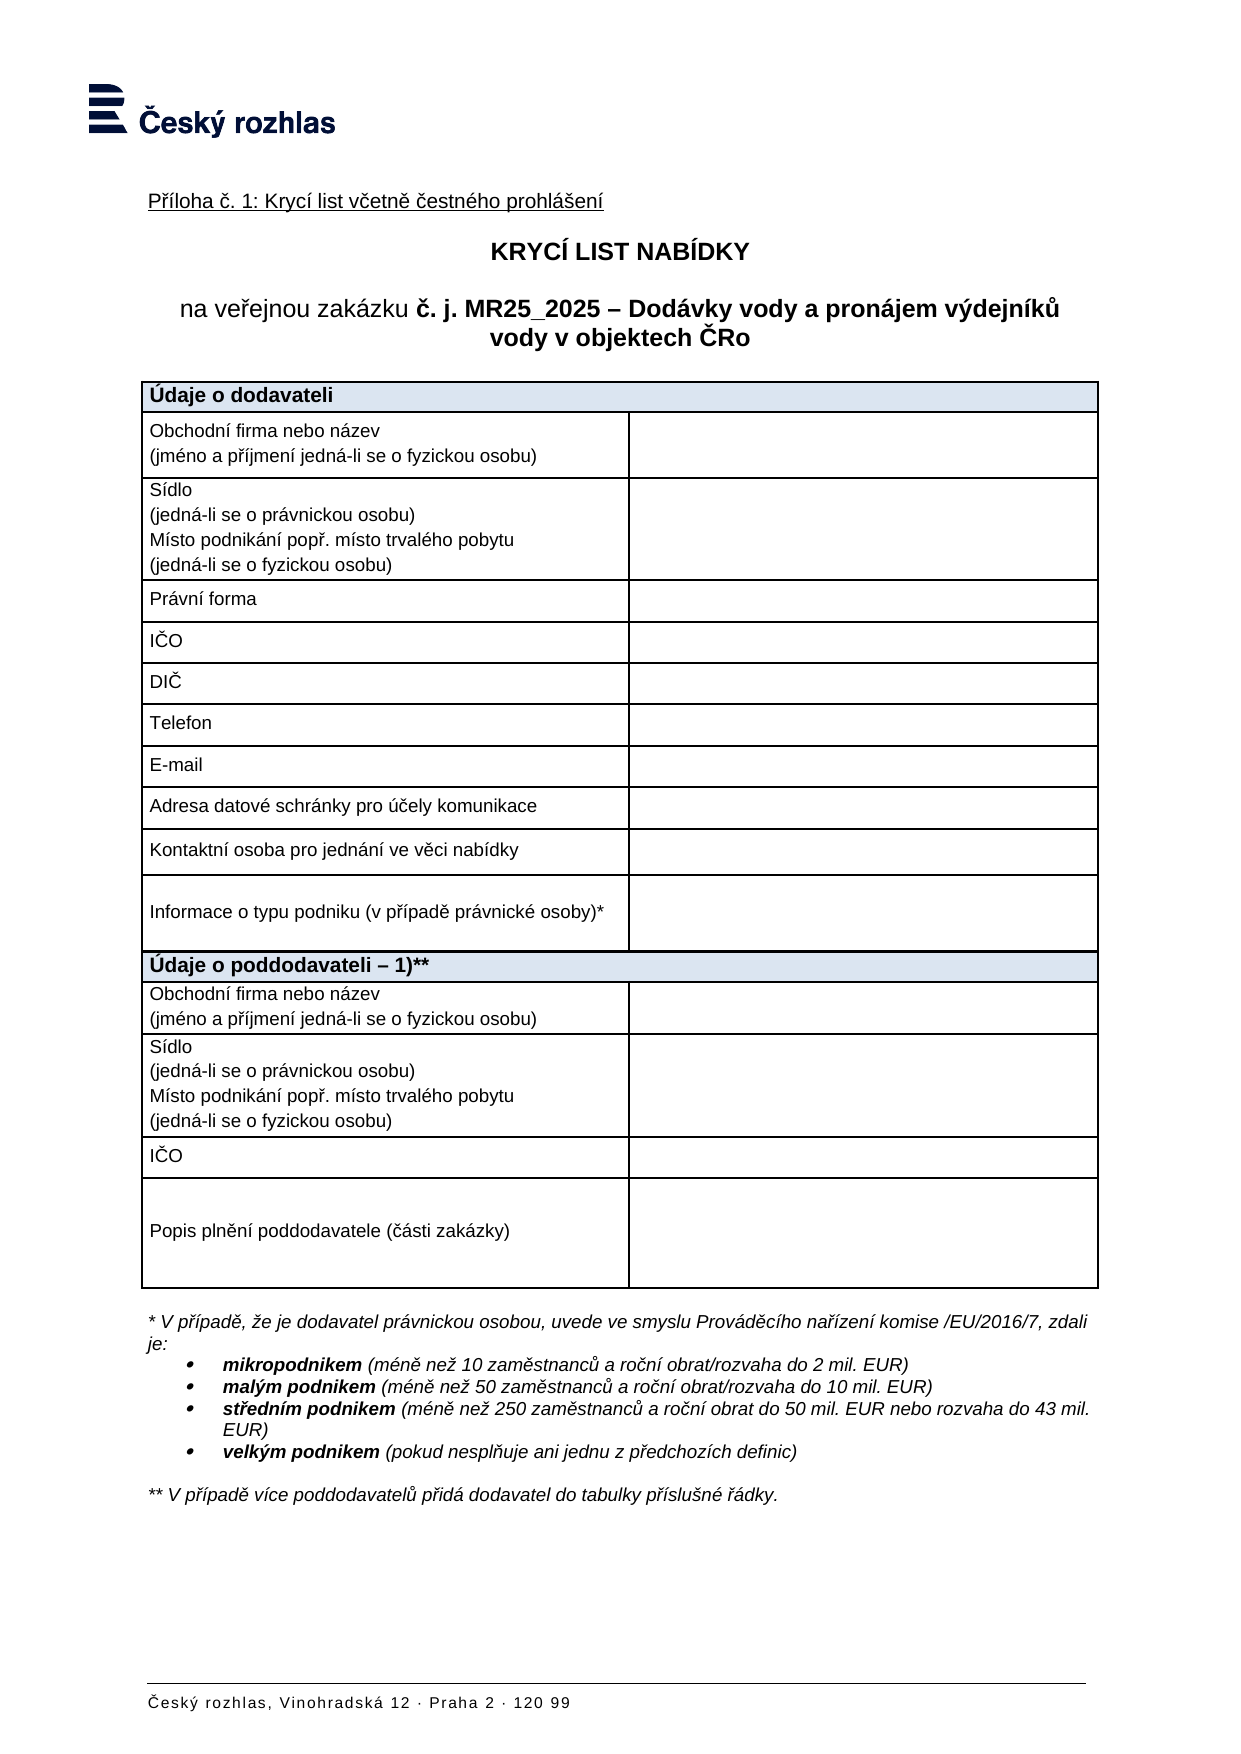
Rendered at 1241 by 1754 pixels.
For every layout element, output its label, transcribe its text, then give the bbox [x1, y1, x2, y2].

table_cell [630, 623, 1097, 662]
table_cell IČO [143, 623, 628, 662]
table_cell Adresa datové schránky pro účely komunikace [143, 788, 628, 827]
text * V případě, že je dodavatel právnickou osobou, uvede ve smyslu Prováděcího nařízení komise /EU/2016/7, zdali je: [148, 1311, 1092, 1354]
picture [89, 84, 335, 138]
list velkým podnikem (pokud nesplňuje ani jednu z předchozích definic) [185, 1441, 1092, 1462]
table_cell [630, 983, 1097, 1033]
table_cell Údaje o poddodavateli – 1)** [143, 953, 1097, 981]
table_cell Telefon [143, 705, 628, 745]
table_cell [630, 1035, 1097, 1136]
table_cell Popis plnění poddodavatele (části zakázky) [143, 1179, 628, 1287]
table_cell Sídlo (jedná-li se o právnickou osobu) Místo podnikání popř. místo trvalého pobytu (jedná-li se o fyzickou osobu) [143, 1035, 628, 1136]
table_cell E-mail [143, 747, 628, 786]
table_cell [630, 788, 1097, 827]
text na veřejnou zakázku č. j. MR25_2025 – Dodávky vody a pronájem výdejníků vody v objektech ČRo [148, 294, 1092, 352]
table_cell Obchodní firma nebo název (jméno a příjmení jedná-li se o fyzickou osobu) [143, 413, 628, 477]
list mikropodnikem (méně než 10 zaměstnanců a roční obrat/rozvaha do 2 mil. EUR) [185, 1354, 1092, 1376]
table_cell Sídlo (jedná-li se o právnickou osobu) Místo podnikání popř. místo trvalého pobytu (jedná-li se o fyzickou osobu) [143, 479, 628, 579]
table_header Údaje o dodavateli [143, 383, 1097, 411]
table_cell [630, 413, 1097, 477]
table_cell [630, 581, 1097, 621]
table_cell [630, 1138, 1097, 1177]
table_cell Obchodní firma nebo název (jméno a příjmení jedná-li se o fyzickou osobu) [143, 983, 628, 1033]
list středním podnikem (méně než 250 zaměstnanců a roční obrat do 50 mil. EUR nebo rozvaha do 43 mil. EUR) [185, 1397, 1092, 1441]
table_cell [630, 664, 1097, 703]
table_cell [630, 876, 1097, 950]
table_cell Informace o typu podniku (v případě právnické osoby)* [143, 876, 628, 950]
table_cell [630, 479, 1097, 579]
text ** V případě více poddodavatelů přidá dodavatel do tabulky příslušné řádky. [148, 1484, 1092, 1505]
table_cell [630, 830, 1097, 874]
table_cell Právní forma [143, 581, 628, 621]
table_cell Kontaktní osoba pro jednání ve věci nabídky [143, 830, 628, 874]
table_cell DIČ [143, 664, 628, 703]
table_cell [630, 705, 1097, 745]
table_cell [630, 747, 1097, 786]
list malým podnikem (méně než 50 zaměstnanců a roční obrat/rozvaha do 10 mil. EUR) [185, 1376, 1092, 1397]
text Příloha č. 1: Krycí list včetně čestného prohlášení [148, 189, 1092, 213]
table_cell IČO [143, 1138, 628, 1177]
table_cell [630, 1179, 1097, 1287]
text KRYCÍ LIST NABÍDKY [148, 237, 1092, 266]
